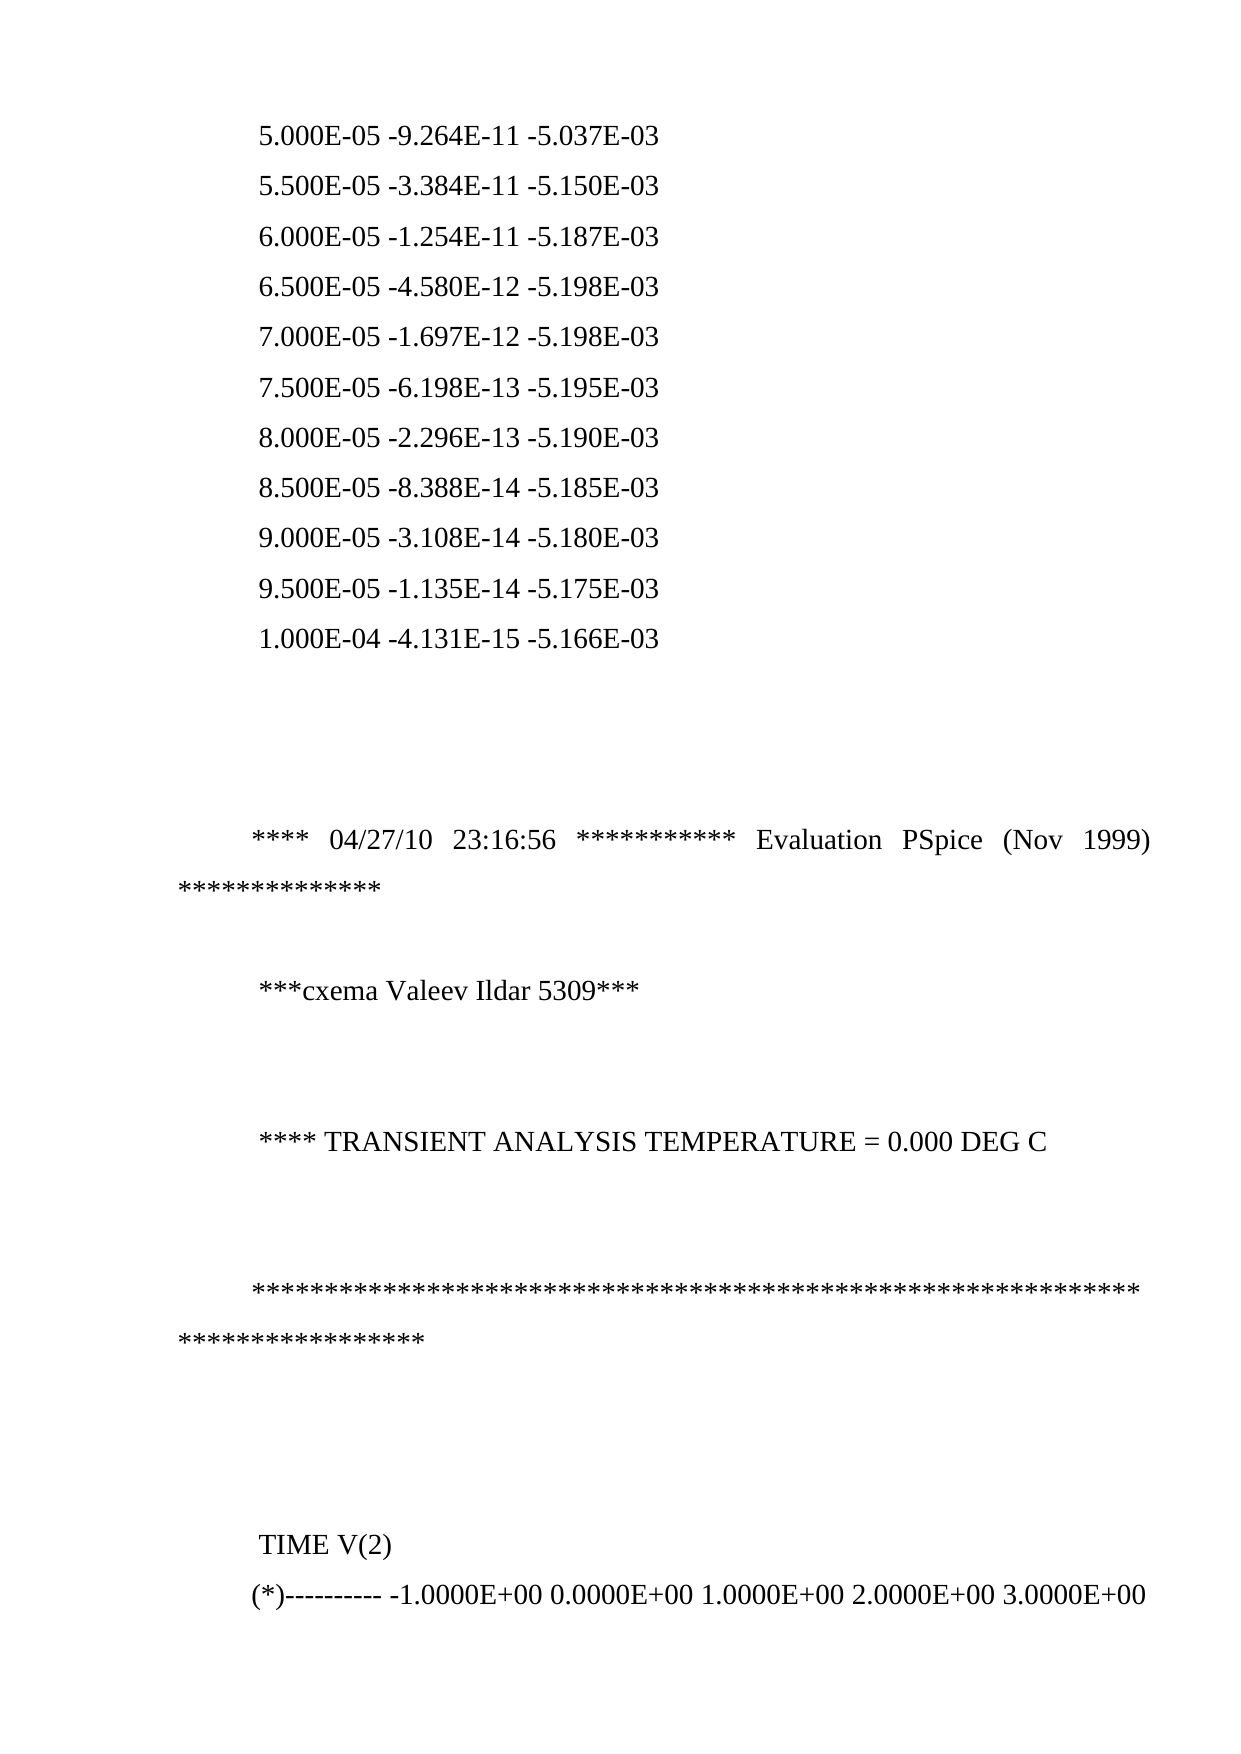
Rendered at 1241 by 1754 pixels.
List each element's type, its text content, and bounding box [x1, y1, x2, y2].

text 7.000E-05 -1.697E-12 -5.198E-03 [177, 319, 1152, 353]
text **** TRANSIENT ANALYSIS TEMPERATURE = 0.000 DEG C [177, 1124, 1152, 1158]
text 8.000E-05 -2.296E-13 -5.190E-03 [177, 420, 1152, 453]
text 6.500E-05 -4.580E-12 -5.198E-03 [177, 269, 1152, 303]
text 8.500E-05 -8.388E-14 -5.185E-03 [177, 470, 1152, 504]
text ***cxema Valeev Ildar 5309*** [177, 973, 1152, 1007]
text 7.500E-05 -6.198E-13 -5.195E-03 [177, 370, 1152, 403]
text TIME V(2) [177, 1527, 1152, 1560]
text 9.500E-05 -1.135E-14 -5.175E-03 [177, 571, 1152, 604]
text (*)---------- -1.0000E+00 0.0000E+00 1.0000E+00 2.0000E+00 3.0000E+00 [177, 1577, 1152, 1611]
text ****************************************************************************** [177, 1275, 1152, 1359]
text **** 04/27/10 23:16:56 *********** Evaluation PSpice (Nov 1999) ************** [177, 822, 1152, 906]
text 6.000E-05 -1.254E-11 -5.187E-03 [177, 219, 1152, 252]
text 5.500E-05 -3.384E-11 -5.150E-03 [177, 168, 1152, 202]
text 5.000E-05 -9.264E-11 -5.037E-03 [177, 118, 1152, 152]
text 9.000E-05 -3.108E-14 -5.180E-03 [177, 521, 1152, 554]
text 1.000E-04 -4.131E-15 -5.166E-03 [177, 621, 1152, 655]
